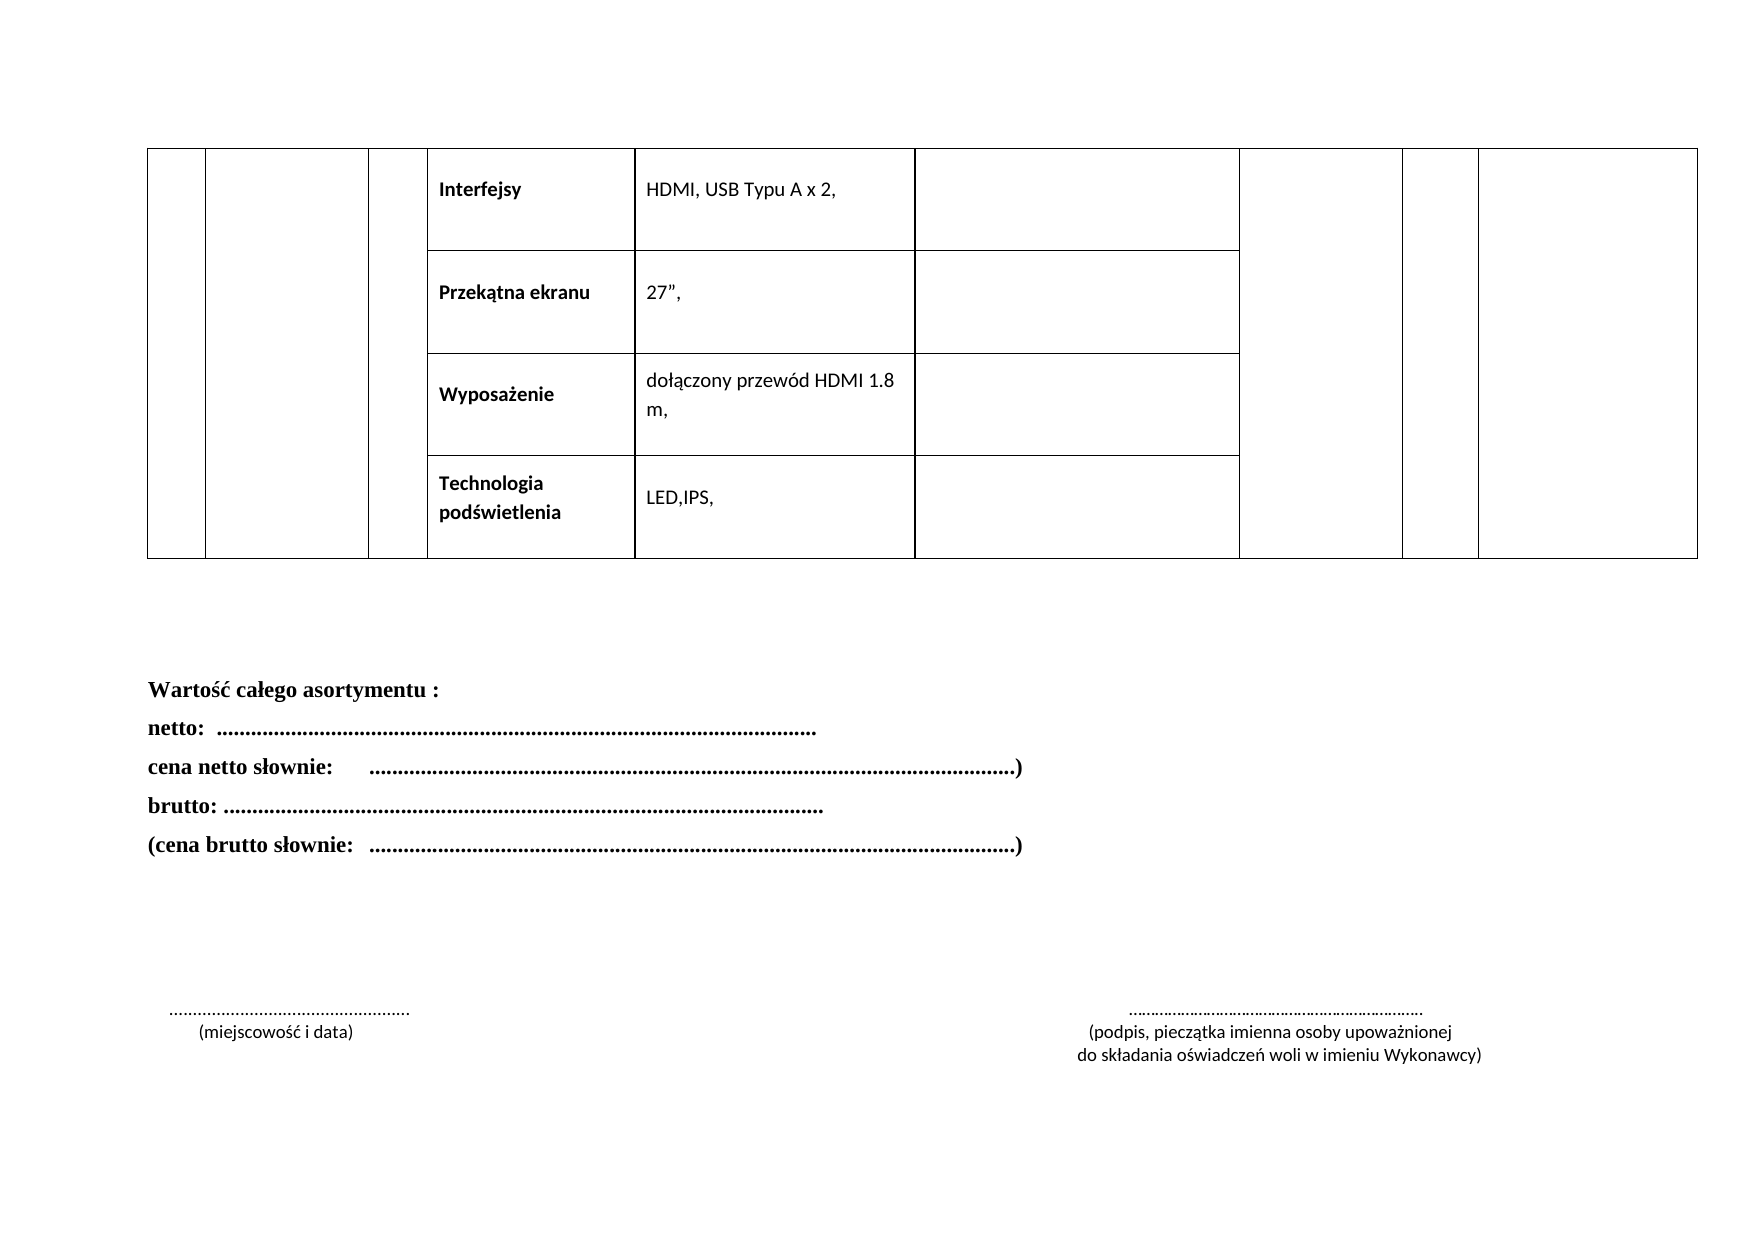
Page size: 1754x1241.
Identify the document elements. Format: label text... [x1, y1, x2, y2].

text Wartość całego asortymentu : [148, 676, 1606, 702]
text (miejscowość i data) (podpis, pieczątka imienna osoby upoważnionej [148, 1020, 1606, 1043]
table_cell Wyposażenie [428, 354, 634, 455]
table_cell [916, 354, 1239, 455]
text (cena brutto słownie: .................................................................................................................) [148, 831, 1606, 857]
table_cell [916, 149, 1239, 250]
table_cell Interfejsy [428, 149, 634, 250]
text netto: ......................................................................................................... [148, 714, 1606, 741]
table_cell [916, 456, 1239, 558]
table_cell [916, 251, 1239, 353]
table_cell Przekątna ekranu [428, 251, 634, 353]
text cena netto słownie: .................................................................................................................) [148, 753, 1606, 780]
table_cell HDMI, USB Typu A x 2, [636, 149, 914, 250]
text brutto: ......................................................................................................... [148, 792, 1606, 818]
table_cell dołączony przewód HDMI 1.8 m, [636, 354, 914, 455]
table_cell 27”, [636, 251, 914, 353]
text ................................................... ………………………………………………………….. [148, 997, 1606, 1020]
text do składania oświadczeń woli w imieniu Wykonawcy) [148, 1043, 1606, 1066]
table_cell Technologia podświetlenia [428, 456, 634, 558]
table_cell LED,IPS, [636, 456, 914, 558]
